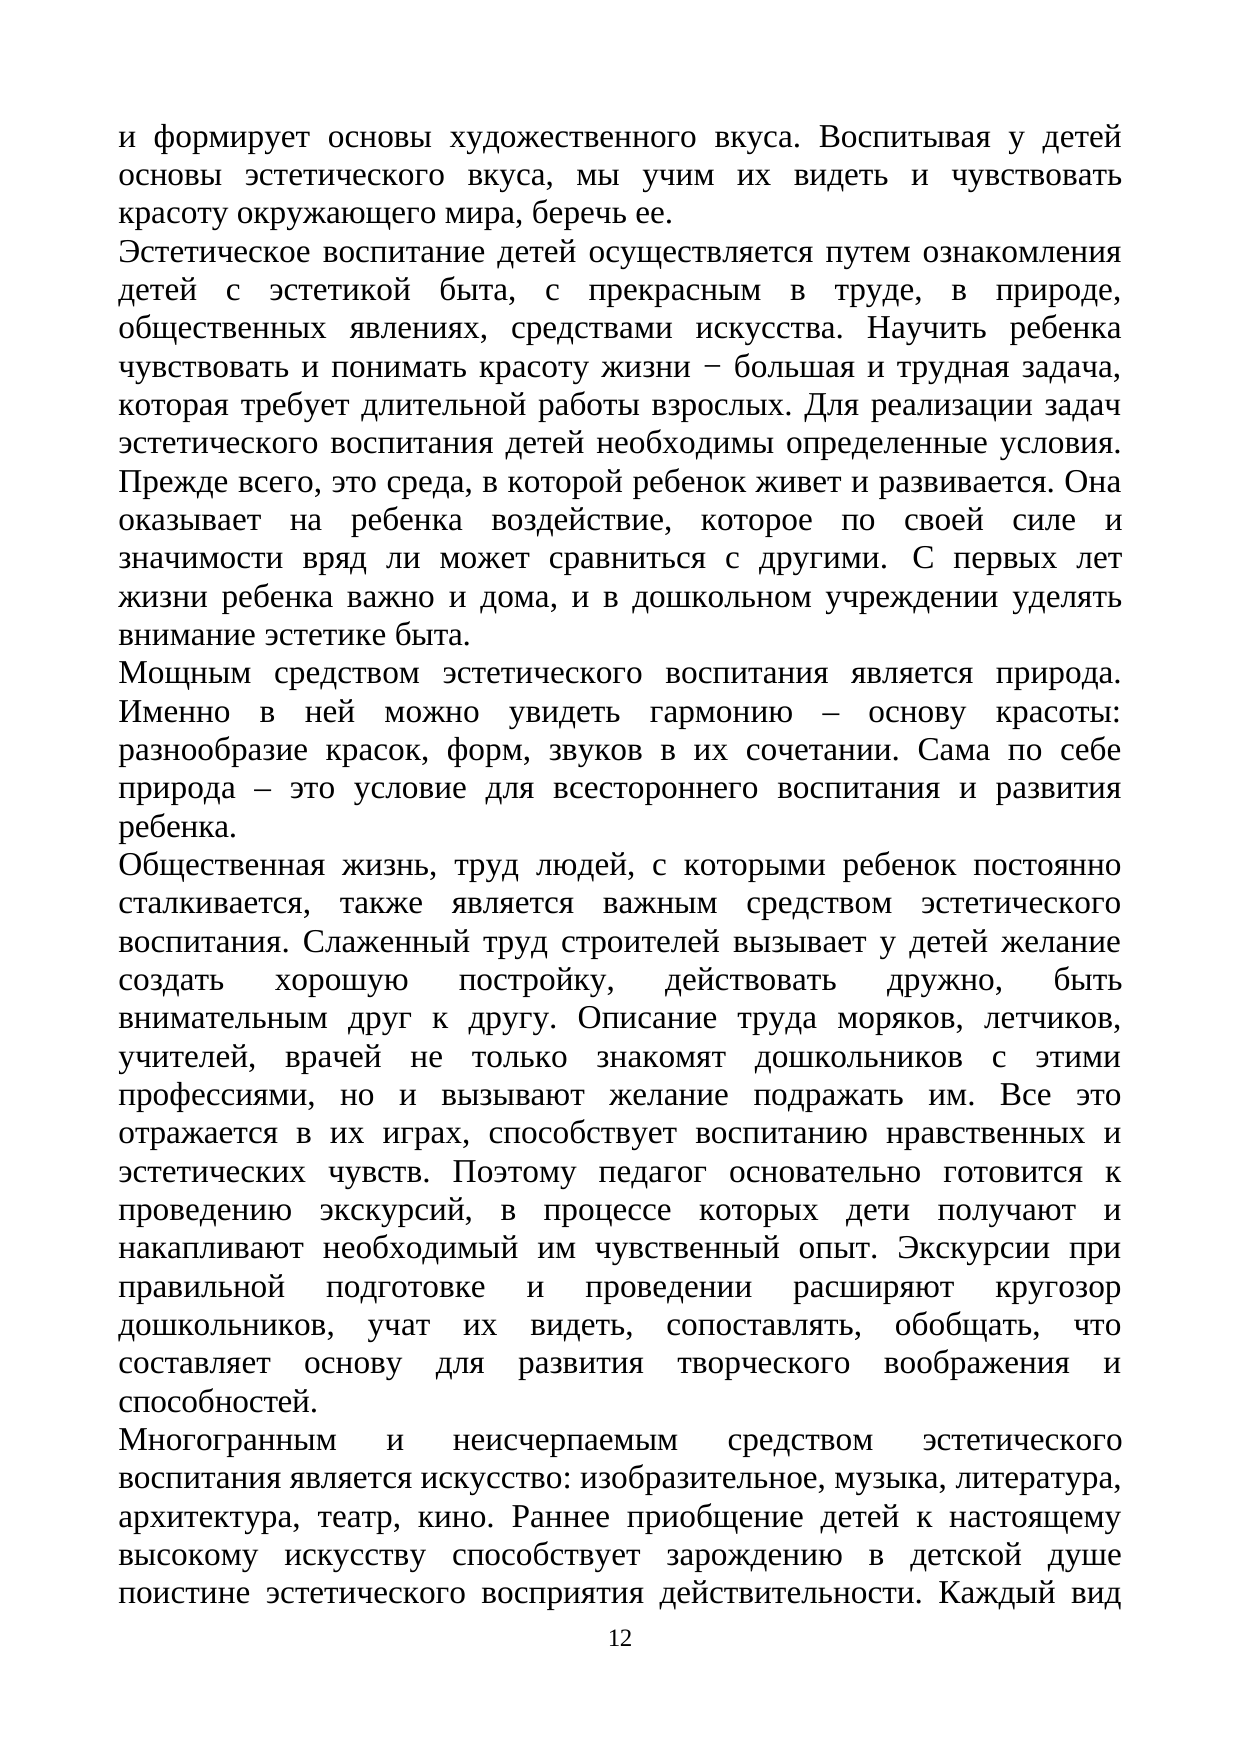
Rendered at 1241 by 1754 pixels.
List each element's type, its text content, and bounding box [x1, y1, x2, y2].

text Эстетическое воспитание детей осуществляется путем ознакомления детей с эстетикой быта, с прекрасным в труде, в природе, общественных явлениях, средствами искусства. Научить ребенка чувствовать и понимать красоту жизни − большая и трудная задача, которая требует длительной работы взрослых. Для реализации задач эстетического воспитания детей необходимы определенные условия. Прежде всего, это среда, в которой ребенок живет и развивается. Она оказывает на ребенка воздействие, которое по своей силе и значимости вряд ли может сравниться с другими. С первых лет жизни ребенка важно и дома, и в дошкольном учреждении уделять внимание эстетике быта. [118, 231, 1122, 653]
text Мощным средством эстетического воспитания является природа. Именно в ней можно увидеть гармонию – основу красоты: разнообразие красок, форм, звуков в их сочетании. Сама по себе природа – это условие для всестороннего воспитания и развития ребенка. [118, 653, 1122, 844]
text и формирует основы художественного вкуса. Воспитывая у детей основы эстетического вкуса, мы учим их видеть и чувствовать красоту окружающего мира, беречь ее. [118, 116, 1122, 231]
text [118, 1419, 1123, 1611]
text Общественная жизнь, труд людей, с которыми ребенок постоянно сталкивается, также является важным средством эстетического воспитания. Слаженный труд строителей вызывает у детей желание создать хорошую постройку, действовать дружно, быть внимательным друг к другу. Описание труда моряков, летчиков, учителей, врачей не только знакомят дошкольников с этими профессиями, но и вызывают желание подражать им. Все это отражается в их играх, способствует воспитанию нравственных и эстетических чувств. Поэтому педагог основательно готовится к проведению экскурсий, в процессе которых дети получают и накапливают необходимый им чувственный опыт. Экскурсии при правильной подготовке и проведении расширяют кругозор дошкольников, учат их видеть, сопоставлять, обобщать, что составляет основу для развития творческого воображения и способностей. [118, 844, 1122, 1419]
